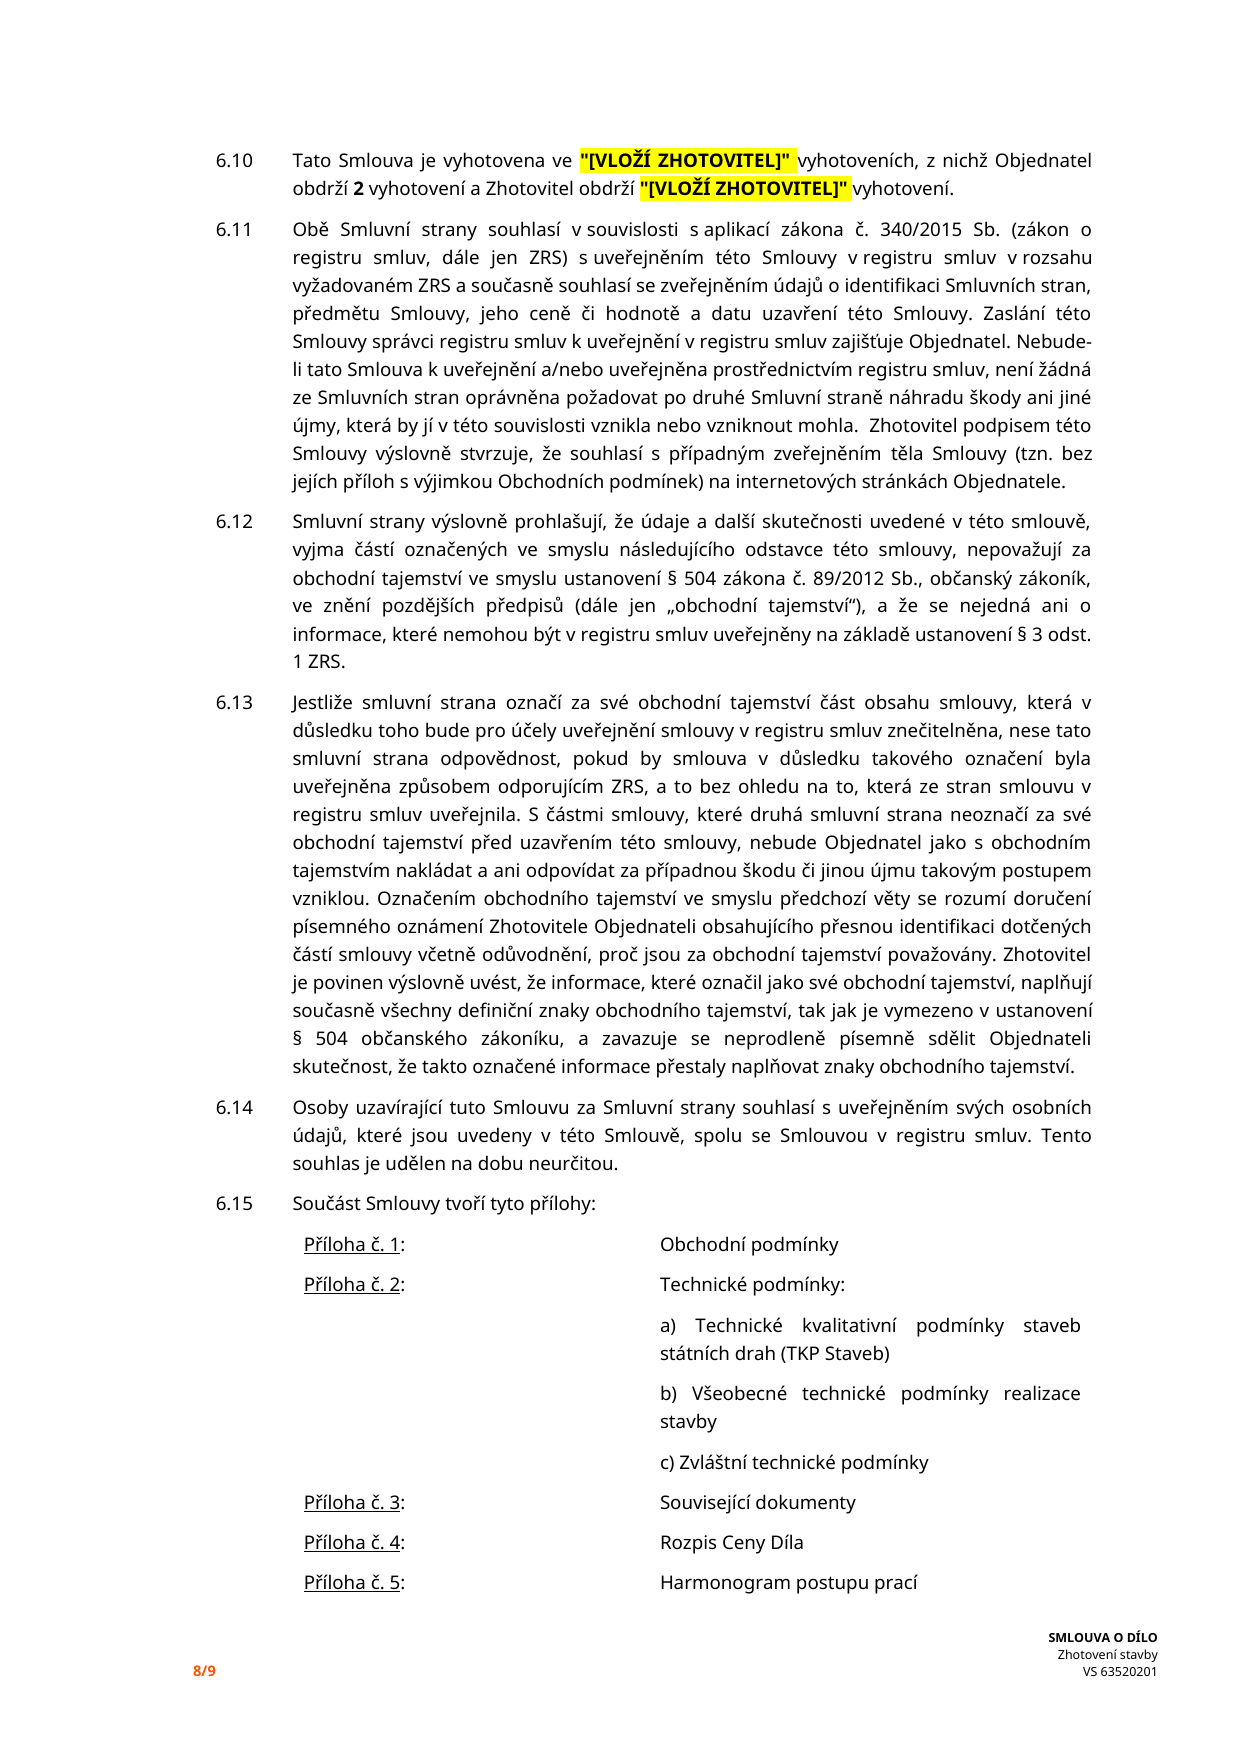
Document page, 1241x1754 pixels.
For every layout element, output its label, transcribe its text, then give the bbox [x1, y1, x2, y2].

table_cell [572, 1569, 1093, 1595]
text Jestliže smluvní strana označí za své obchodní tajemství část obsahu smlouvy, která v důsledku toho bude pro účely uveřejnění smlouvy v registru smluv znečitelněna, nese tato smluvní strana odpovědnost, pokud by smlouva v důsledku takového označení byla uveřejněna způsobem odporujícím ZRS, a to bez ohledu na to, která ze stran smlouvu v registru smluv uveřejnila. S částmi smlouvy, které druhá smluvní strana neoznačí za své obchodní tajemství před uzavřením této smlouvy, nebude Objednatel jako s obchodním tajemstvím nakládat a ani odpovídat za případnou škodu či jinou újmu takovým postupem vzniklou. Označením obchodního tajemství ve smyslu předchozí věty se rozumí doručení písemného oznámení Zhotovitele Objednateli obsahujícího přesnou identifikaci dotčených částí smlouvy včetně odůvodnění, proč jsou za obchodní tajemství považovány. Zhotovitel je povinen výslovně uvést, že informace, které označil jako své obchodní tajemství, naplňují současně všechny definiční znaky obchodního tajemství, tak jak je vymezeno v ustanovení § 504 občanského zákoníku, a zavazuje se neprodleně písemně sdělit Objednateli skutečnost, že takto označené informace přestaly naplňovat znaky obchodního tajemství. [216, 689, 1093, 1079]
table_header Příloha č. 1: [216, 1231, 572, 1271]
table_cell Rozpis Ceny Díla [572, 1529, 1093, 1569]
text Osoby uzavírající tuto Smlouvu za Smluvní strany souhlasí s uveřejněním svých osobních údajů, které jsou uvedeny v této Smlouvě, spolu se Smlouvou v registru smluv. Tento souhlas je udělen na dobu neurčitou. [216, 1094, 1093, 1176]
table_cell Příloha č. 2: [216, 1271, 572, 1489]
text Tato Smlouva je vyhotovena ve vyhotoveních, z nichž Objednatel obdrží 2 vyhotovení a Zhotovitel obdrží vyhotovení. [216, 147, 1093, 201]
table_cell Příloha č. 3: [216, 1489, 572, 1529]
table_cell Technické podmínky: a) Technické kvalitativní podmínky staveb státních drah (TKP Staveb) b) Všeobecné technické podmínky realizace stavby c) Zvláštní technické podmínky [572, 1271, 1093, 1489]
table_cell Příloha č. 5: [216, 1569, 572, 1595]
text Součást Smlouvy tvoří tyto přílohy: [216, 1191, 1093, 1216]
text Smluvní strany výslovně prohlašují, že údaje a další skutečnosti uvedené v této smlouvě, vyjma částí označených ve smyslu následujícího odstavce této smlouvy, nepovažují za obchodní tajemství ve smyslu ustanovení § 504 zákona č. 89/2012 Sb., občanský zákoník, ve znění pozdějších předpisů (dále jen „obchodní tajemství“), a že se nejedná ani o informace, které nemohou být v registru smluv uveřejněny na základě ustanovení § 3 odst. 1 ZRS. [216, 509, 1093, 674]
table_cell Příloha č. 4: [216, 1529, 572, 1569]
table_cell Související dokumenty [572, 1489, 1093, 1529]
text Obě Smluvní strany souhlasí v souvislosti s aplikací zákona č. 340/2015 Sb. (zákon o registru smluv, dále jen ZRS) s uveřejněním této Smlouvy v registru smluv v rozsahu vyžadovaném ZRS a současně souhlasí se zveřejněním údajů o identifikaci Smluvních stran, předmětu Smlouvy, jeho ceně či hodnotě a datu uzavření této Smlouvy. Zaslání této Smlouvy správci registru smluv k uveřejnění v registru smluv zajišťuje Objednatel. Nebude-li tato Smlouva k uveřejnění a/nebo uveřejněna prostřednictvím registru smluv, není žádná ze Smluvních stran oprávněna požadovat po druhé Smluvní straně náhradu škody ani jiné újmy, která by jí v této souvislosti vznikla nebo vzniknout mohla. Zhotovitel podpisem této Smlouvy výslovně stvrzuje, že souhlasí s případným zveřejněním těla Smlouvy (tzn. bez jejích příloh s výjimkou Obchodních podmínek) na internetových stránkách Objednatele. [216, 216, 1093, 494]
table_header Obchodní podmínky [572, 1231, 1093, 1271]
